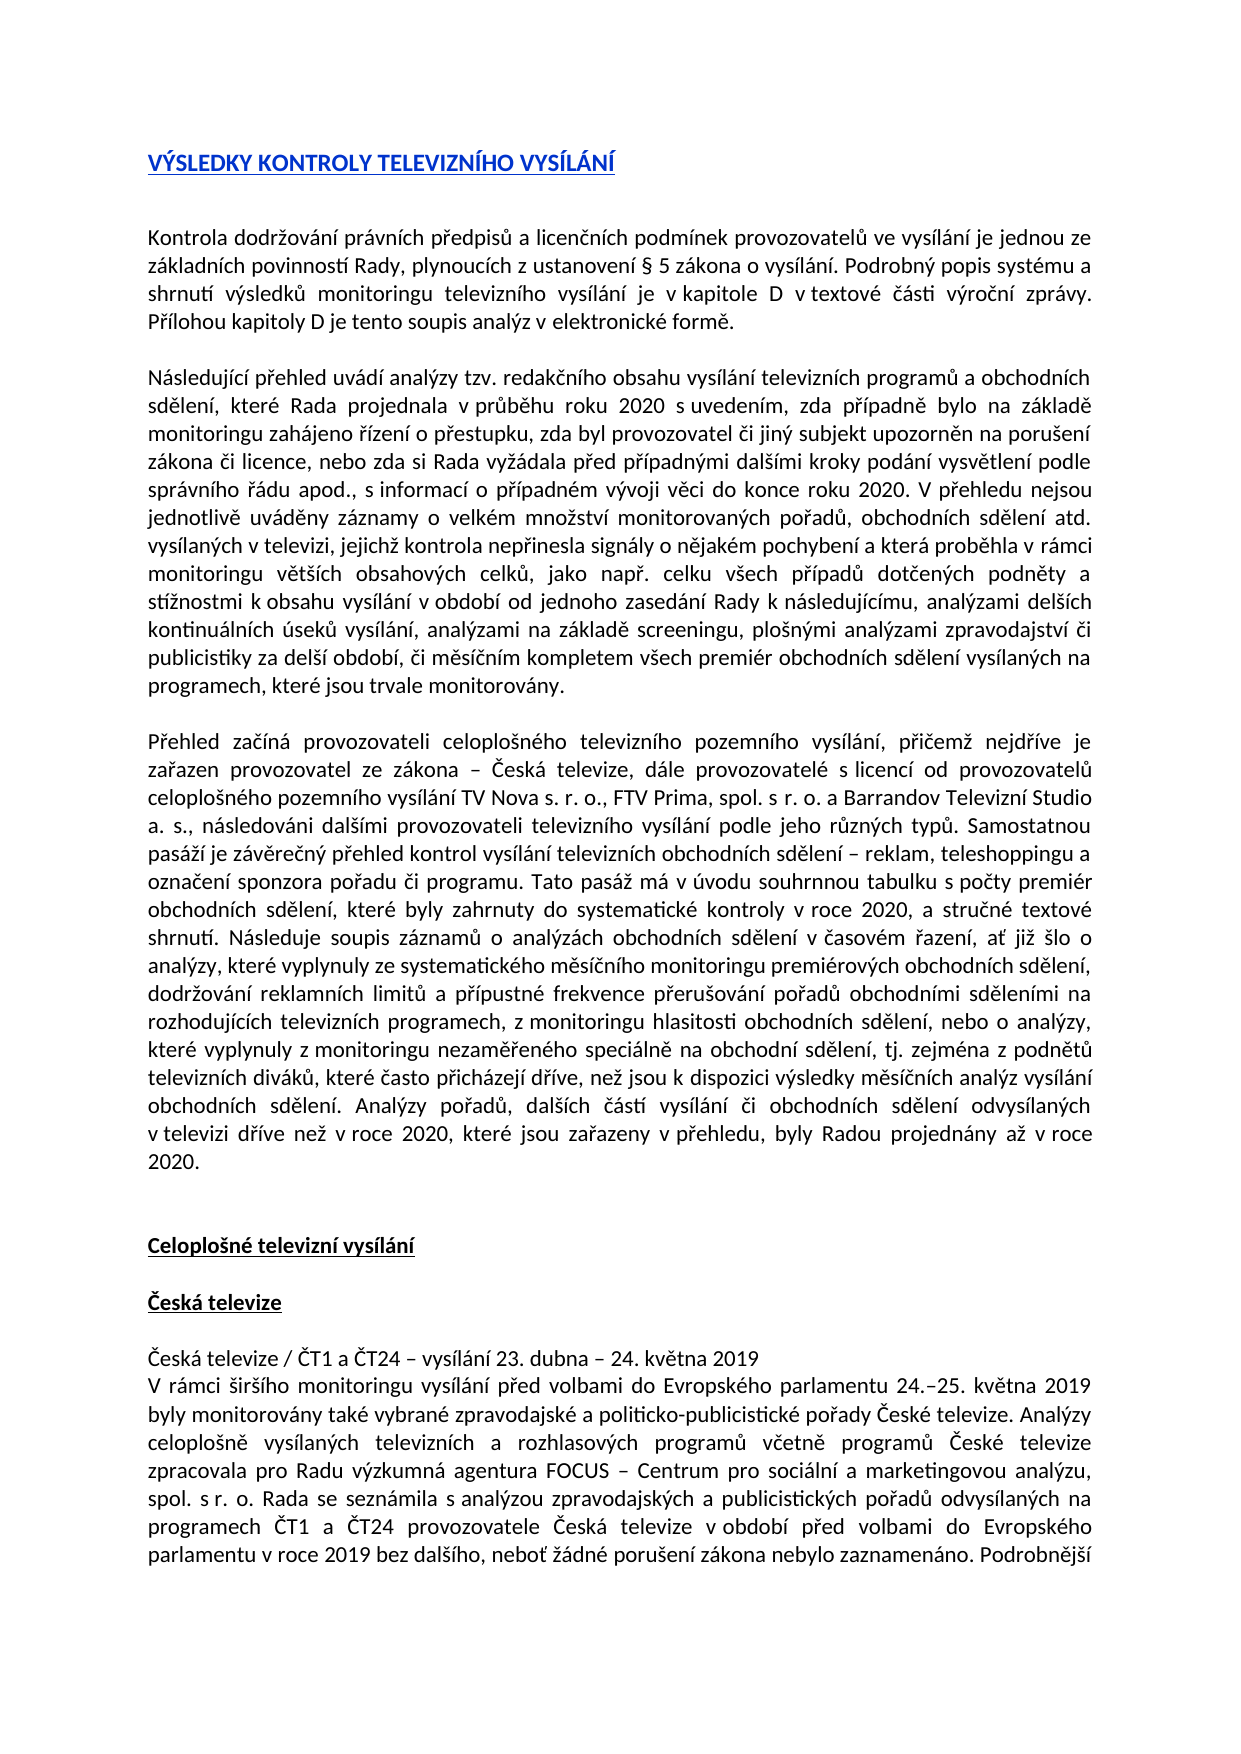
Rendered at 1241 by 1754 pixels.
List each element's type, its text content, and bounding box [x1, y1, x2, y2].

text Česká televize [148, 1288, 1093, 1316]
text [148, 1372, 1093, 1568]
text Následující přehled uvádí analýzy tzv. redakčního obsahu vysílání televizních programů a obchodních sdělení, které Rada projednala v průběhu roku 2020 s uvedením, zda případně bylo na základě monitoringu zahájeno řízení o přestupku, zda byl provozovatel či jiný subjekt upozorněn na porušení zákona či licence, nebo zda si Rada vyžádala před případnými dalšími kroky podání vysvětlení podle správního řádu apod., s informací o případném vývoji věci do konce roku 2020. V přehledu nejsou jednotlivě uváděny záznamy o velkém množství monitorovaných pořadů, obchodních sdělení atd. vysílaných v televizi, jejichž kontrola nepřinesla signály o nějakém pochybení a která proběhla v rámci monitoringu větších obsahových celků, jako např. celku všech případů dotčených podněty a stížnostmi k obsahu vysílání v období od jednoho zasedání Rady k následujícímu, analýzami delších kontinuálních úseků vysílání, analýzami na základě screeningu, plošnými analýzami zpravodajství či publicistiky za delší období, či měsíčním kompletem všech premiér obchodních sdělení vysílaných na programech, které jsou trvale monitorovány. [148, 363, 1093, 699]
text Česká televize / ČT1 a ČT24 – vysílání 23. dubna – 24. května 2019 [148, 1344, 1093, 1372]
text Celoplošné televizní vysílání [148, 1232, 1093, 1259]
text Kontrola dodržování právních předpisů a licenčních podmínek provozovatelů ve vysílání je jednou ze základních povinností Rady, plynoucích z ustanovení § 5 zákona o vysílání. Podrobný popis systému a shrnutí výsledků monitoringu televizního vysílání je v kapitole D v textové části výroční zprávy. Přílohou kapitoly D je tento soupis analýz v elektronické formě. [148, 223, 1093, 335]
text VÝSLEDKY KONTROLY TELEVIZNÍHO VYSÍLÁNÍ [148, 148, 1093, 178]
text Přehled začíná provozovateli celoplošného televizního pozemního vysílání, přičemž nejdříve je zařazen provozovatel ze zákona – Česká televize, dále provozovatelé s licencí od provozovatelů celoplošného pozemního vysílání TV Nova s. r. o., FTV Prima, spol. s r. o. a Barrandov Televizní Studio a. s., následováni dalšími provozovateli televizního vysílání podle jeho různých typů. Samostatnou pasáží je závěrečný přehled kontrol vysílání televizních obchodních sdělení – reklam, teleshoppingu a označení sponzora pořadu či programu. Tato pasáž má v úvodu souhrnnou tabulku s počty premiér obchodních sdělení, které byly zahrnuty do systematické kontroly v roce 2020, a stručné textové shrnutí. Následuje soupis záznamů o analýzách obchodních sdělení v časovém řazení, ať již šlo o analýzy, které vyplynuly ze systematického měsíčního monitoringu premiérových obchodních sdělení, dodržování reklamních limitů a přípustné frekvence přerušování pořadů obchodními sděleními na rozhodujících televizních programech, z monitoringu hlasitosti obchodních sdělení, nebo o analýzy, které vyplynuly z monitoringu nezaměřeného speciálně na obchodní sdělení, tj. zejména z podnětů televizních diváků, které často přicházejí dříve, než jsou k dispozici výsledky měsíčních analýz vysílání obchodních sdělení. Analýzy pořadů, dalších částí vysílání či obchodních sdělení odvysílaných v televizi dříve než v roce 2020, které jsou zařazeny v přehledu, byly Radou projednány až v roce 2020. [148, 727, 1093, 1176]
